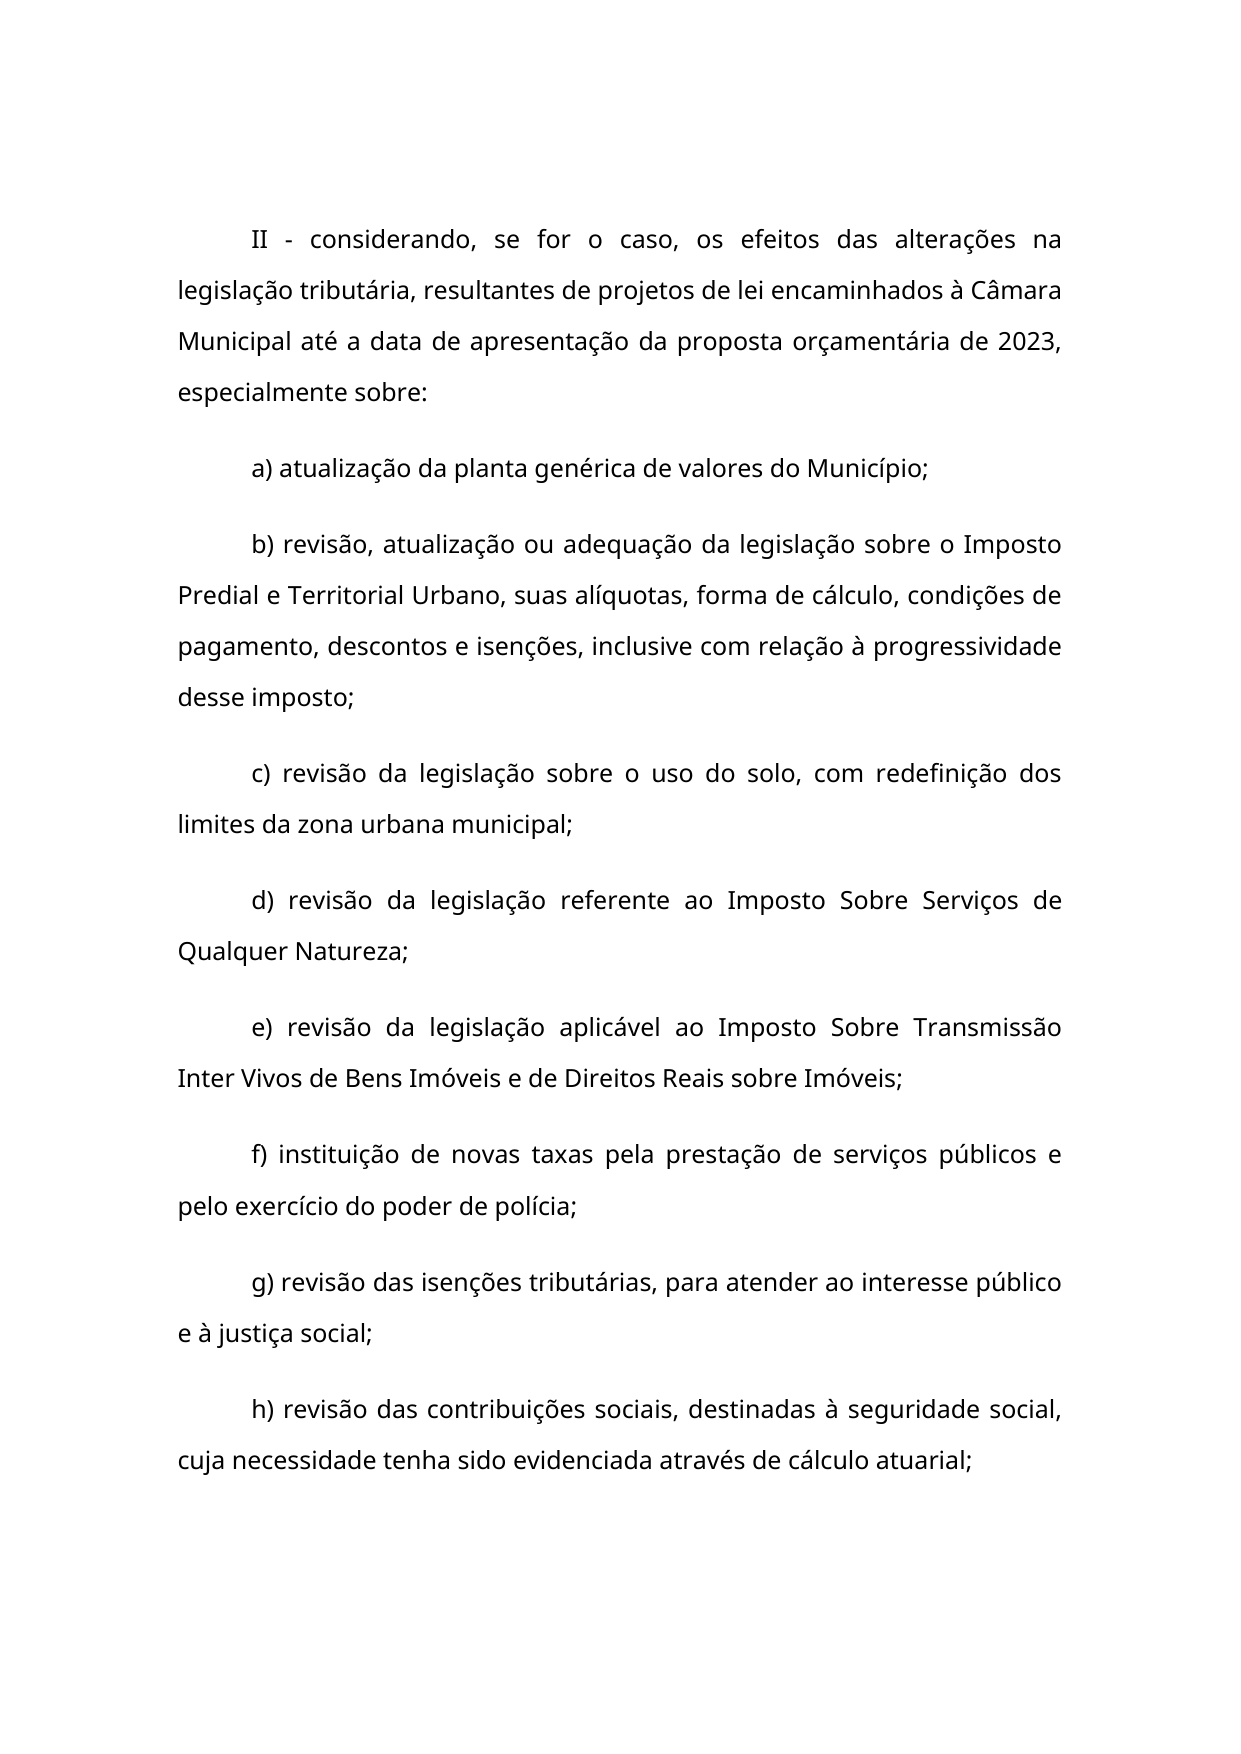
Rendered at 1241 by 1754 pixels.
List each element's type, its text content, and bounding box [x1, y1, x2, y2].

text b) revisão, atualização ou adequação da legislação sobre o Imposto Predial e Territorial Urbano, suas alíquotas, forma de cálculo, condições de pagamento, descontos e isenções, inclusive com relação à progressividade desse imposto; [177, 527, 1063, 714]
text c) revisão da legislação sobre o uso do solo, com redefinição dos limites da zona urbana municipal; [177, 756, 1063, 841]
text e) revisão da legislação aplicável ao Imposto Sobre Transmissão Inter Vivos de Bens Imóveis e de Direitos Reais sobre Imóveis; [177, 1010, 1063, 1095]
text g) revisão das isenções tributárias, para atender ao interesse público e à justiça social; [177, 1264, 1063, 1349]
text f) instituição de novas taxas pela prestação de serviços públicos e pelo exercício do poder de polícia; [177, 1137, 1063, 1222]
text a) atualização da planta genérica de valores do Município; [177, 451, 1063, 485]
text II - considerando, se for o caso, os efeitos das alterações na legislação tributária, resultantes de projetos de lei encaminhados à Câmara Municipal até a data de apresentação da proposta orçamentária de 2023, especialmente sobre: [177, 222, 1063, 409]
text h) revisão das contribuições sociais, destinadas à seguridade social, cuja necessidade tenha sido evidenciada através de cálculo atuarial; [177, 1391, 1063, 1476]
text d) revisão da legislação referente ao Imposto Sobre Serviços de Qualquer Natureza; [177, 883, 1063, 968]
